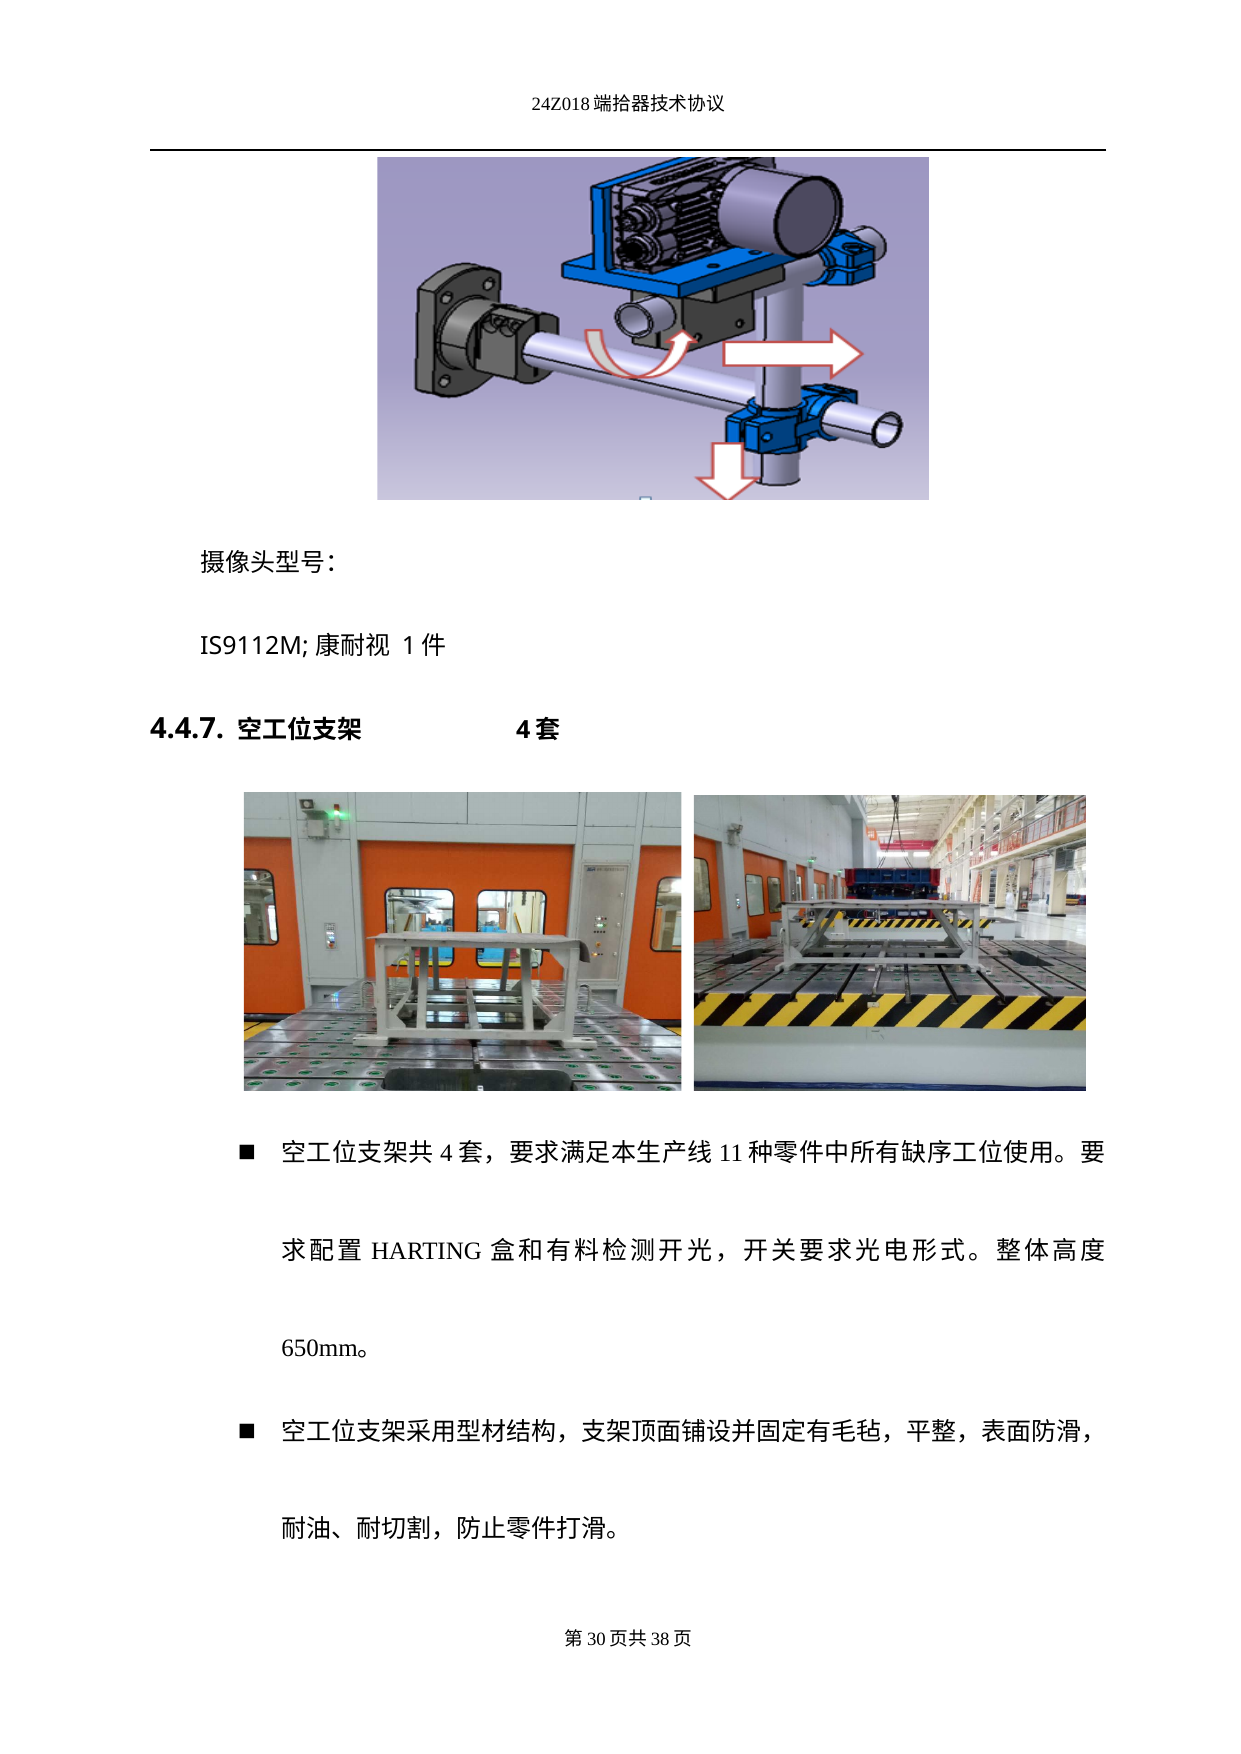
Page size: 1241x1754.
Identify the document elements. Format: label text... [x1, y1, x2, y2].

picture [243, 792, 682, 1091]
list 摄像头型号： [150, 528, 1106, 593]
list 空工位支架采用型材结构，支架顶面铺设并固定有毛毡，平整，表面防滑，耐油、耐切割，防止零件打滑。 [237, 1397, 1106, 1559]
picture [377, 157, 929, 500]
list 空工位支架共4套，要求满足本生产线11种零件中所有缺序工位使用。要求配置HARTING盒和有料检测开光，开关要求光电形式。整体高度650mm。 [237, 1118, 1106, 1378]
picture [693, 795, 1086, 1091]
list 空工位支架 4套 [150, 694, 1106, 759]
list IS9112M; 康耐视 1件 [150, 611, 1106, 676]
